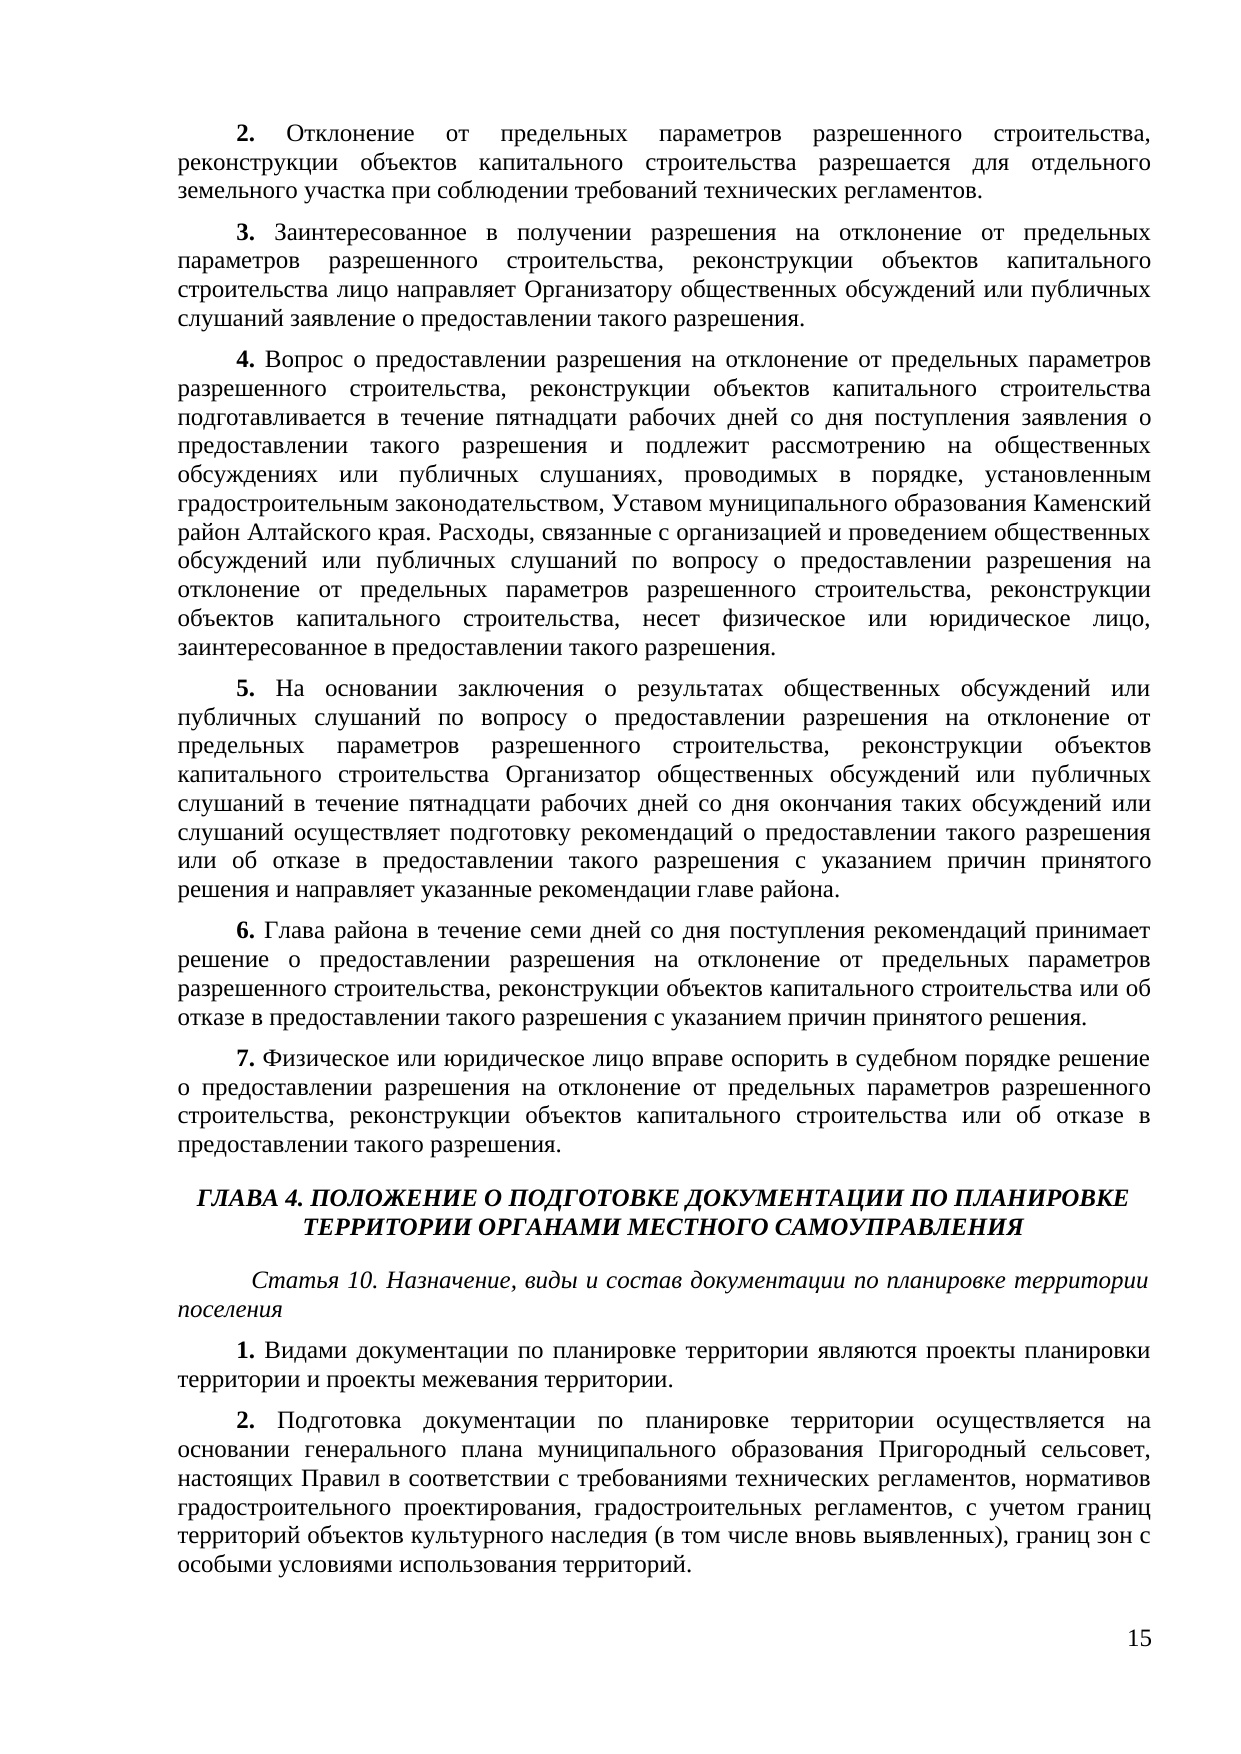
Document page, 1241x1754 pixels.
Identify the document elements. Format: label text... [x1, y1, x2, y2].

text 4. Вопрос о предоставлении разрешения на отклонение от предельных параметров разрешенного строительства, реконструкции объектов капитального строительства подготавливается в течение пятнадцати рабочих дней со дня поступления заявления о предоставлении такого разрешения и подлежит рассмотрению на общественных обсуждениях или публичных слушаниях, проводимых в порядке, установленным градостроительным законодательством, Уставом муниципального образования Каменский район Алтайского края. Расходы, связанные с организацией и проведением общественных обсуждений или публичных слушаний по вопросу о предоставлении разрешения на отклонение от предельных параметров разрешенного строительства, реконструкции объектов капитального строительства, несет физическое или юридическое лицо, заинтересованное в предоставлении такого разрешения. [177, 344, 1152, 661]
text 2. Отклонение от предельных параметров разрешенного строительства, реконструкции объектов капитального строительства разрешается для отдельного земельного участка при соблюдении требований технических регламентов. [177, 118, 1152, 204]
text 7. Физическое или юридическое лицо вправе оспорить в судебном порядке решение о предоставлении разрешения на отклонение от предельных параметров разрешенного строительства, реконструкции объектов капитального строительства или об отказе в предоставлении такого разрешения. [177, 1043, 1152, 1158]
text 6. Глава района в течение семи дней со дня поступления рекомендаций принимает решение о предоставлении разрешения на отклонение от предельных параметров разрешенного строительства, реконструкции объектов капитального строительства или об отказе в предоставлении такого разрешения с указанием причин принятого решения. [177, 916, 1152, 1031]
subtitle ГЛАВА 4. ПОЛОЖЕНИЕ О ПОДГОТОВКЕ ДОКУМЕНТАЦИИ ПО ПЛАНИРОВКЕ ТЕРРИТОРИИ ОРГАНАМИ МЕСТНОГО САМОУПРАВЛЕНИЯ [177, 1183, 1152, 1241]
text 1. Видами документации по планировке территории являются проекты планировки территории и проекты межевания территории. [177, 1336, 1152, 1393]
subtitle Статья 10. Назначение, виды и состав документации по планировке территории поселения [177, 1266, 1152, 1323]
text 3. Заинтересованное в получении разрешения на отклонение от предельных параметров разрешенного строительства, реконструкции объектов капитального строительства лицо направляет Организатору общественных обсуждений или публичных слушаний заявление о предоставлении такого разрешения. [177, 217, 1152, 332]
text 5. На основании заключения о результатах общественных обсуждений или публичных слушаний по вопросу о предоставлении разрешения на отклонение от предельных параметров разрешенного строительства, реконструкции объектов капитального строительства Организатор общественных обсуждений или публичных слушаний в течение пятнадцати рабочих дней со дня окончания таких обсуждений или слушаний осуществляет подготовку рекомендаций о предоставлении такого разрешения или об отказе в предоставлении такого разрешения с указанием причин принятого решения и направляет указанные рекомендации главе района. [177, 673, 1152, 903]
text 2. Подготовка документации по планировке территории осуществляется на основании генерального плана муниципального образования Пригородный сельсовет, настоящих Правил в соответствии с требованиями технических регламентов, нормативов градостроительного проектирования, градостроительных регламентов, с учетом границ территорий объектов культурного наследия (в том числе вновь выявленных), границ зон с особыми условиями использования территорий. [177, 1406, 1152, 1578]
